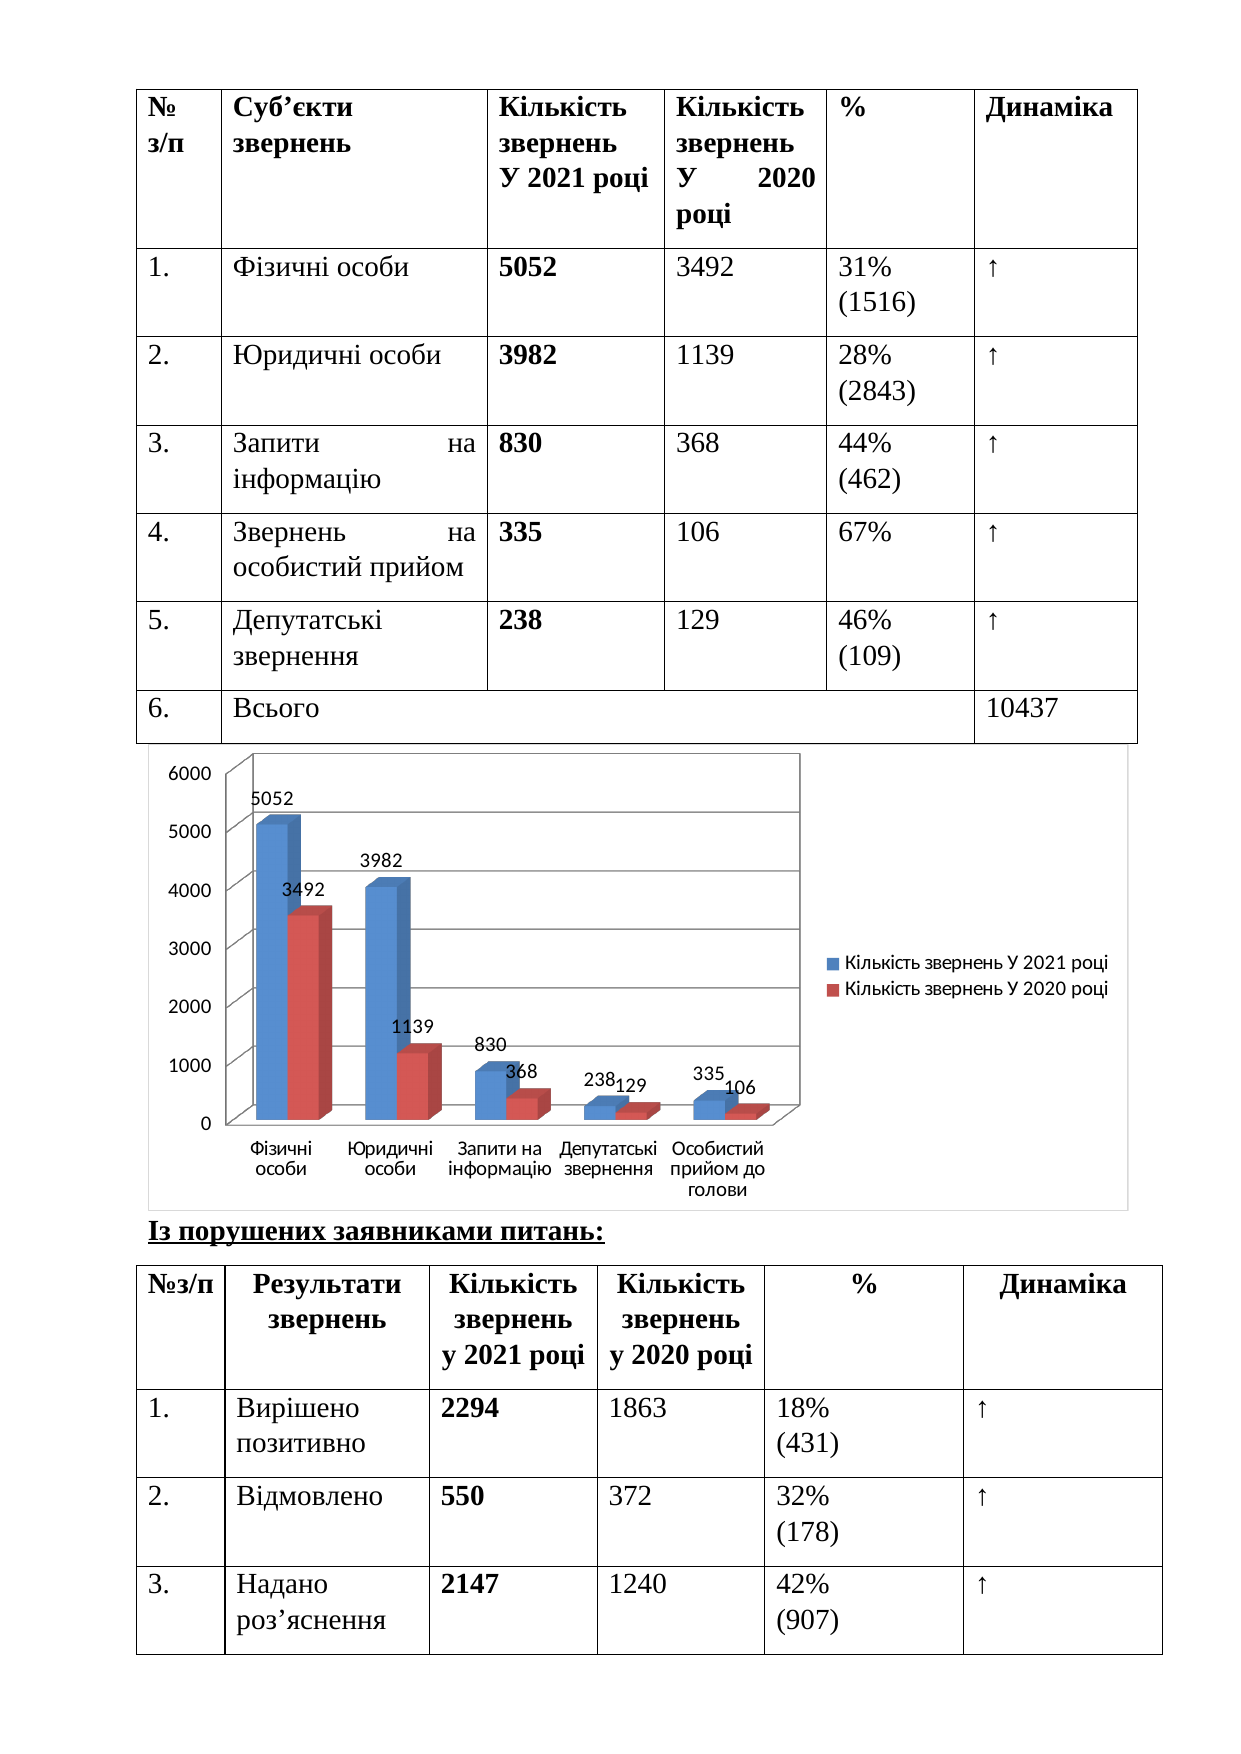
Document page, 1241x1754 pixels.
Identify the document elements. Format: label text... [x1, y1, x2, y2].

table_cell 2147 [430, 1567, 597, 1654]
table_cell ↑ [975, 514, 1137, 601]
table_cell 238 [488, 602, 664, 689]
table_cell ↑ [964, 1567, 1162, 1654]
table_cell Вирішено позитивно [226, 1390, 429, 1477]
table_cell 1. [137, 1390, 224, 1477]
table_cell 3982 [488, 337, 664, 424]
table_cell 44% (462) [827, 426, 974, 513]
table_cell 1139 [665, 337, 826, 424]
table_cell 2. [137, 337, 221, 424]
table_cell 3. [137, 426, 221, 513]
table_cell 129 [665, 602, 826, 689]
table_header Кількість звернень У 2021 році [488, 90, 664, 248]
table_cell Звернень на особистий прийом [222, 514, 487, 601]
table_cell 67% [827, 514, 974, 601]
table_cell 5052 [488, 249, 664, 336]
table_cell ↑ [975, 337, 1137, 424]
table_cell 550 [430, 1478, 597, 1566]
table_cell 830 [488, 426, 664, 513]
table_cell 1240 [598, 1567, 764, 1654]
table_cell 2294 [430, 1390, 597, 1477]
table_cell 1863 [598, 1390, 764, 1477]
table_header % [827, 90, 974, 248]
table_cell 372 [598, 1478, 764, 1566]
table_cell Депутатські звернення [222, 602, 487, 689]
table_cell 3492 [665, 249, 826, 336]
table_cell Запити на інформацію [222, 426, 487, 513]
table_header Суб’єкти звернень [222, 90, 487, 248]
table_header Кількість звернень у 2020 році [598, 1266, 764, 1389]
table_cell 42% (907) [765, 1567, 963, 1654]
table_cell 335 [488, 514, 664, 601]
table_cell 18% (431) [765, 1390, 963, 1477]
table_header Кількість звернень У 2020 році [665, 90, 826, 248]
table_header Результати звернень [226, 1266, 429, 1389]
table_cell 6. [137, 691, 221, 742]
table_cell Надано роз’яснення [226, 1567, 429, 1654]
list Із порушених заявниками питань: [148, 1213, 1152, 1246]
table_header Динаміка [964, 1266, 1162, 1389]
table_cell 2. [137, 1478, 224, 1566]
table_cell ↑ [975, 249, 1137, 336]
table_cell 368 [665, 426, 826, 513]
table_cell ↑ [964, 1478, 1162, 1566]
table_cell 3. [137, 1567, 224, 1654]
table_header №з/п [137, 1266, 224, 1389]
table_cell 28% (2843) [827, 337, 974, 424]
table_cell 31% (1516) [827, 249, 974, 336]
table_header № з/п [137, 90, 221, 248]
table_header Кількість звернень у 2021 році [430, 1266, 597, 1389]
table_cell Фізичні особи [222, 249, 487, 336]
table_cell 32% (178) [765, 1478, 963, 1566]
table_cell Всього [222, 691, 974, 742]
table_cell 4. [137, 514, 221, 601]
table_cell 106 [665, 514, 826, 601]
table_cell 46% (109) [827, 602, 974, 689]
table_cell 10437 [975, 691, 1137, 742]
table_cell 1. [137, 249, 221, 336]
table_header % [765, 1266, 963, 1389]
table_header Динаміка [975, 90, 1137, 248]
table_cell Юридичні особи [222, 337, 487, 424]
table_cell ↑ [975, 426, 1137, 513]
table_cell 5. [137, 602, 221, 689]
table_cell ↑ [975, 602, 1137, 689]
table_cell Відмовлено [226, 1478, 429, 1566]
table_cell ↑ [964, 1390, 1162, 1477]
